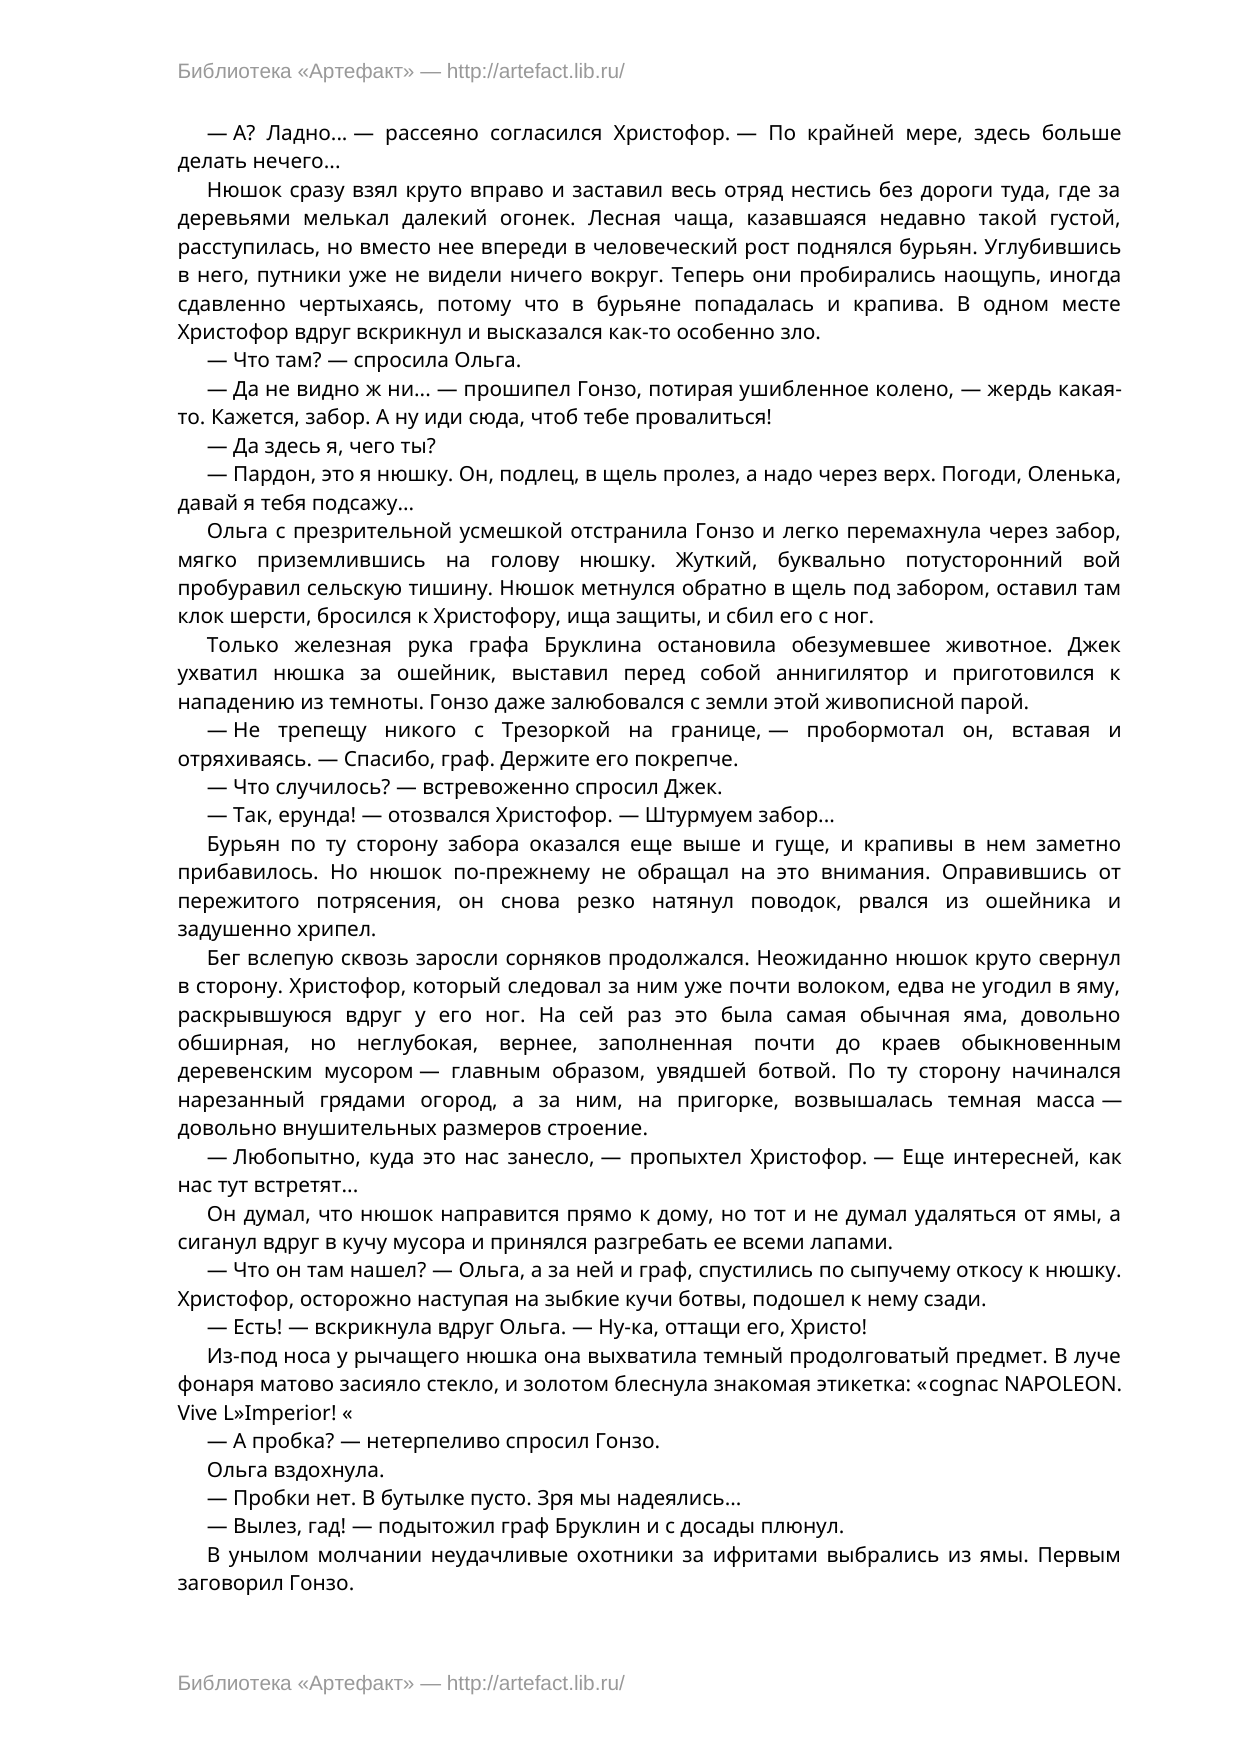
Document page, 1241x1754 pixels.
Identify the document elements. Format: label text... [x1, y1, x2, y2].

text — Пардон, это я нюшку. Он, подлец, в щель пролез, а надо через верх. Погоди, Оленька, давай я тебя подсажу... [177, 459, 1122, 516]
text — Есть! — вскрикнула вдруг Ольга. — Ну-ка, оттащи его, Христо! [177, 1312, 1122, 1341]
text Бег вслепую сквозь заросли сорняков продолжался. Неожиданно нюшок круто свернул в сторону. Христофор, который следовал за ним уже почти волоком, едва не угодил в яму, раскрывшуюся вдруг у его ног. На сей раз это была самая обычная яма, довольно обширная, но неглубокая, вернее, заполненная почти до краев обыкновенным деревенским мусором — главным образом, увядшей ботвой. По ту сторону начинался нарезанный грядами огород, а за ним, на пригорке, возвышалась темная масса — довольно внушительных размеров строение. [177, 943, 1122, 1142]
text — Что случилось? — встревоженно спросил Джек. [177, 772, 1122, 801]
text Ольга с презрительной усмешкой отстранила Гонзо и легко перемахнула через забор, мягко приземлившись на голову нюшку. Жуткий, буквально потусторонний вой пробуравил сельскую тишину. Нюшок метнулся обратно в щель под забором, оставил там клок шерсти, бросился к Христофору, ища защиты, и сбил его с ног. [177, 516, 1122, 630]
text Только железная рука графа Бруклина остановила обезумевшее животное. Джек ухватил нюшка за ошейник, выставил перед собой аннигилятор и приготовился к нападению из темноты. Гонзо даже залюбовался с земли этой живописной парой. [177, 630, 1122, 715]
text — А? Ладно... — рассеяно согласился Христофор. — По крайней мере, здесь больше делать нечего... [177, 118, 1122, 175]
text Нюшок сразу взял круто вправо и заставил весь отряд нестись без дороги туда, где за деревьями мелькал далекий огонек. Лесная чаща, казавшаяся недавно такой густой, расступилась, но вместо нее впереди в человеческий рост поднялся бурьян. Углубившись в него, путники уже не видели ничего вокруг. Теперь они пробирались наощупь, иногда сдавленно чертыхаясь, потому что в бурьяне попадалась и крапива. В одном месте Христофор вдруг вскрикнул и высказался как-то особенно зло. [177, 175, 1122, 346]
text В унылом молчании неудачливые охотники за ифритами выбрались из ямы. Первым заговорил Гонзо. [177, 1540, 1122, 1597]
text — Любопытно, куда это нас занесло, — пропыхтел Христофор. — Еще интересней, как нас тут встретят... [177, 1142, 1122, 1199]
text — Не трепещу никого с Трезоркой на границе, — пробормотал он, вставая и отряхиваясь. — Спасибо, граф. Держите его покрепче. [177, 715, 1122, 772]
text — Что там? — спросила Ольга. [177, 346, 1122, 374]
text — Что он там нашел? — Ольга, а за ней и граф, спустились по сыпучему откосу к нюшку. Христофор, осторожно наступая на зыбкие кучи ботвы, подошел к нему сзади. [177, 1256, 1122, 1312]
text Он думал, что нюшок направится прямо к дому, но тот и не думал удаляться от ямы, а сиганул вдруг в кучу мусора и принялся разгребать ее всеми лапами. [177, 1199, 1122, 1256]
text Ольга вздохнула. [177, 1455, 1122, 1483]
text Из-под носа у рычащего нюшка она выхватила темный продолговатый предмет. В луче фонаря матово засияло стекло, и золотом блеснула знакомая этикетка: «cognac NAPOLEON. Vive L»Imperior! « [177, 1341, 1122, 1426]
text — А пробка? — нетерпеливо спросил Гонзо. [177, 1426, 1122, 1455]
text Бурьян по ту сторону забора оказался еще выше и гуще, и крапивы в нем заметно прибавилось. Но нюшок по-прежнему не обращал на это внимания. Оправившись от пережитого потрясения, он снова резко натянул поводок, рвался из ошейника и задушенно хрипел. [177, 829, 1122, 943]
text — Вылез, гад! — подытожил граф Бруклин и с досады плюнул. [177, 1512, 1122, 1540]
text — Так, ерунда! — отозвался Христофор. — Штурмуем забор... [177, 801, 1122, 829]
text — Да не видно ж ни... — прошипел Гонзо, потирая ушибленное колено, — жердь какая-то. Кажется, забор. А ну иди сюда, чтоб тебе провалиться! [177, 374, 1122, 431]
text — Да здесь я, чего ты? [177, 431, 1122, 459]
text — Пробки нет. В бутылке пусто. Зря мы надеялись... [177, 1483, 1122, 1512]
